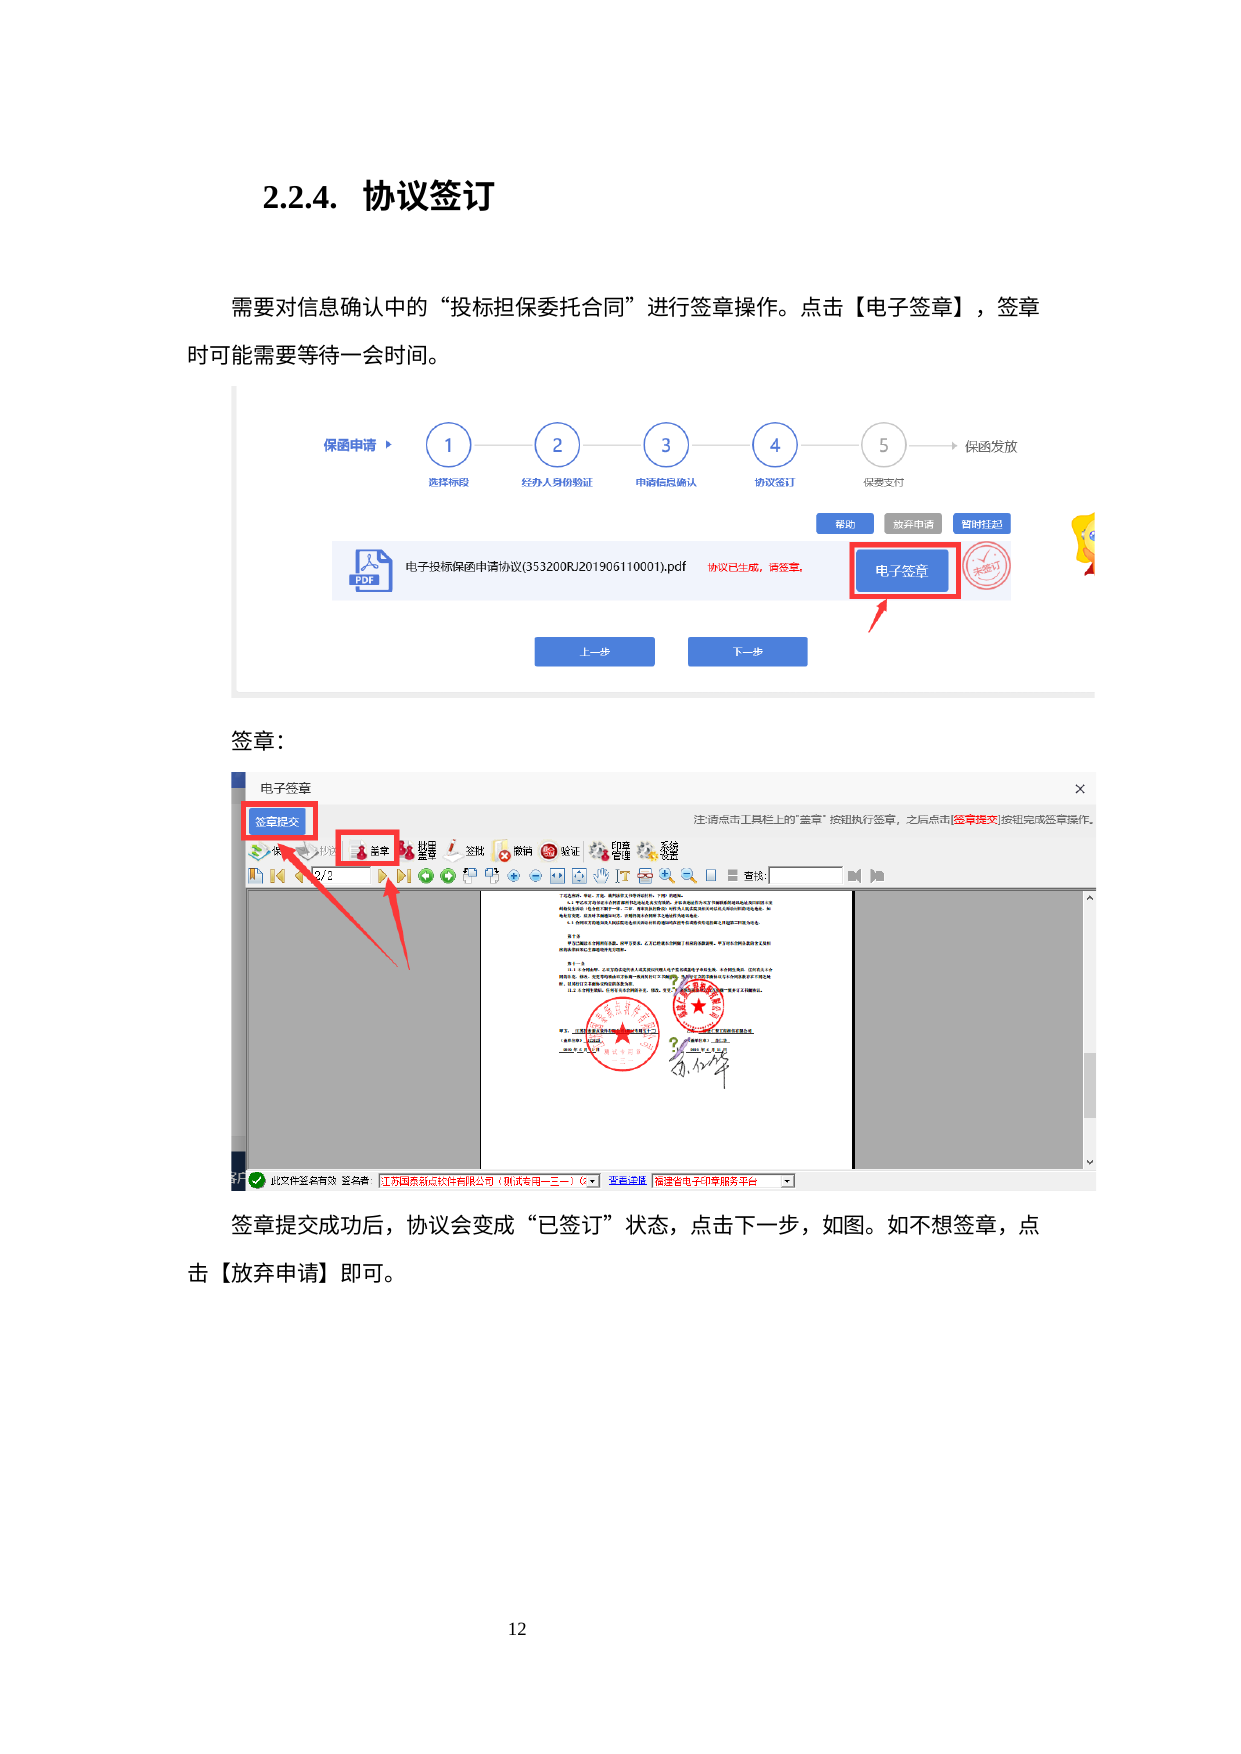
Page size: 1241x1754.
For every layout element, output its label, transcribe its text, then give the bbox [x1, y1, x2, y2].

text 签章： [187, 724, 1053, 756]
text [187, 1207, 1053, 1288]
text 需要对信息确认中的“投标担保委托合同”进行签章操作。点击【电子签章】，签章时可能需要等待一会时间。 [187, 289, 1053, 370]
picture [231, 772, 1097, 1191]
subtitle 协议签订 [262, 162, 1053, 227]
picture [231, 386, 1095, 698]
